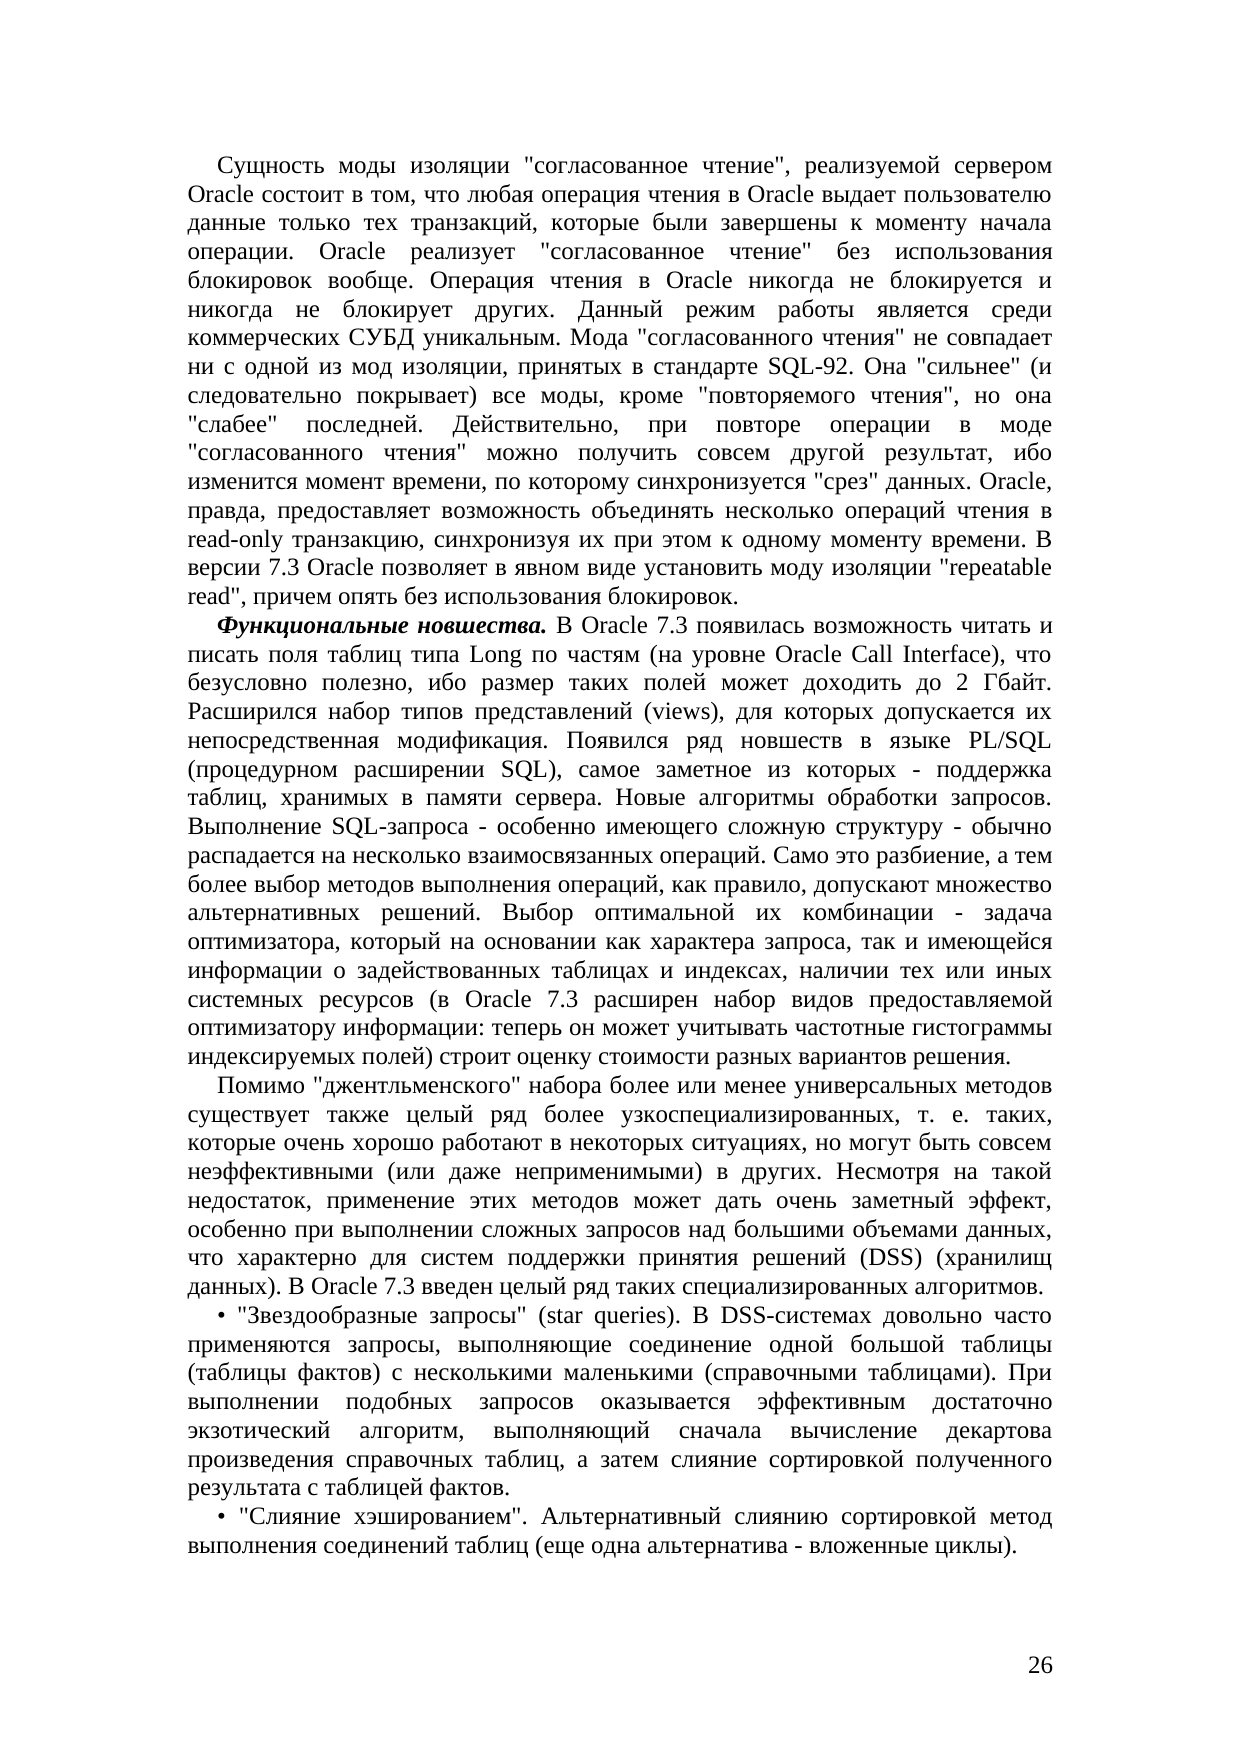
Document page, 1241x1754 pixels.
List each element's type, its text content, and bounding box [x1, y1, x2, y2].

text Функциональные новшества. В Oracle 7.3 появилась возможность читать и писать поля таблиц типа Long по частям (на уровне Oracle Call Interface), что безусловно полезно, ибо размер таких полей может доходить до 2 Гбайт. Расширился набор типов представлений (views), для которых допускается их непосредственная модификация. Появился ряд новшеств в языке PL/SQL (процедурном расширении SQL), самое заметное из которых - поддержка таблиц, хранимых в памяти сервера. Новые алгоритмы обработки запросов. Выполнение SQL-запроса - особенно имеющего сложную структуру - обычно распадается на несколько взаимосвязанных операций. Само это разбиение, а тем более выбор методов выполнения операций, как правило, допускают множество альтернативных решений. Выбор оптимальной их комбинации - задача оптимизатора, который на основании как характера запроса, так и имеющейся информации о задействованных таблицах и индексах, наличии тех или иных системных ресурсов (в Oracle 7.3 расширен набор видов предоставляемой оптимизатору информации: теперь он может учитывать частотные гистограммы индексируемых полей) строит оценку стоимости разных вариантов решения. [187, 610, 1053, 1070]
text • "Звездообразные запросы" (star queries). В DSS-системах довольно часто применяются запросы, выполняющие соединение одной большой таблицы (таблицы фактов) с несколькими маленькими (справочными таблицами). При выполнении подобных запросов оказывается эффективным достаточно экзотический алгоритм, выполняющий сначала вычисление декартова произведения справочных таблиц, а затем слияние сортировкой полученного результата с таблицей фактов. [187, 1300, 1053, 1501]
text • "Слияние хэшированием". Альтернативный слиянию сортировкой метод выполнения соединений таблиц (еще одна альтернатива - вложенные циклы). [187, 1501, 1053, 1559]
text Сущность моды изоляции "согласованное чтение", реализуемой сервером Oracle состоит в том, что любая операция чтения в Oracle выдает пользователю данные только тех транзакций, которые были завершены к моменту начала операции. Oracle реализует "согласованное чтение" без использования блокировок вообще. Операция чтения в Oracle никогда не блокируется и никогда не блокирует других. Данный режим работы является среди коммерческих СУБД уникальным. Мода "согласованного чтения" не совпадает ни с одной из мод изоляции, принятых в стандарте SQL-92. Она "сильнее" (и следовательно покрывает) все моды, кроме "повторяемого чтения", но она "слабее" последней. Действительно, при повторе операции в моде "согласованного чтения" можно получить совсем другой результат, ибо изменится момент времени, по которому синхронизуется "срез" данных. Oracle, правда, предоставляет возможность объединять несколько операций чтения в read-only транзакцию, синхронизуя их при этом к одному моменту времени. В версии 7.3 Oracle позволяет в явном виде установить моду изоляции "repeatable read", причем опять без использования блокировок. [187, 150, 1053, 610]
text Помимо "джентльменского" набора более или менее универсальных методов существует также целый ряд более узкоспециализированных, т. е. таких, которые очень хорошо работают в некоторых ситуациях, но могут быть совсем неэффективными (или даже неприменимыми) в других. Несмотря на такой недостаток, применение этих методов может дать очень заметный эффект, особенно при выполнении сложных запросов над большими объемами данных, что характерно для систем поддержки принятия решений (DSS) (хранилищ данных). В Oracle 7.3 введен целый ряд таких специализированных алгоритмов. [187, 1070, 1053, 1300]
